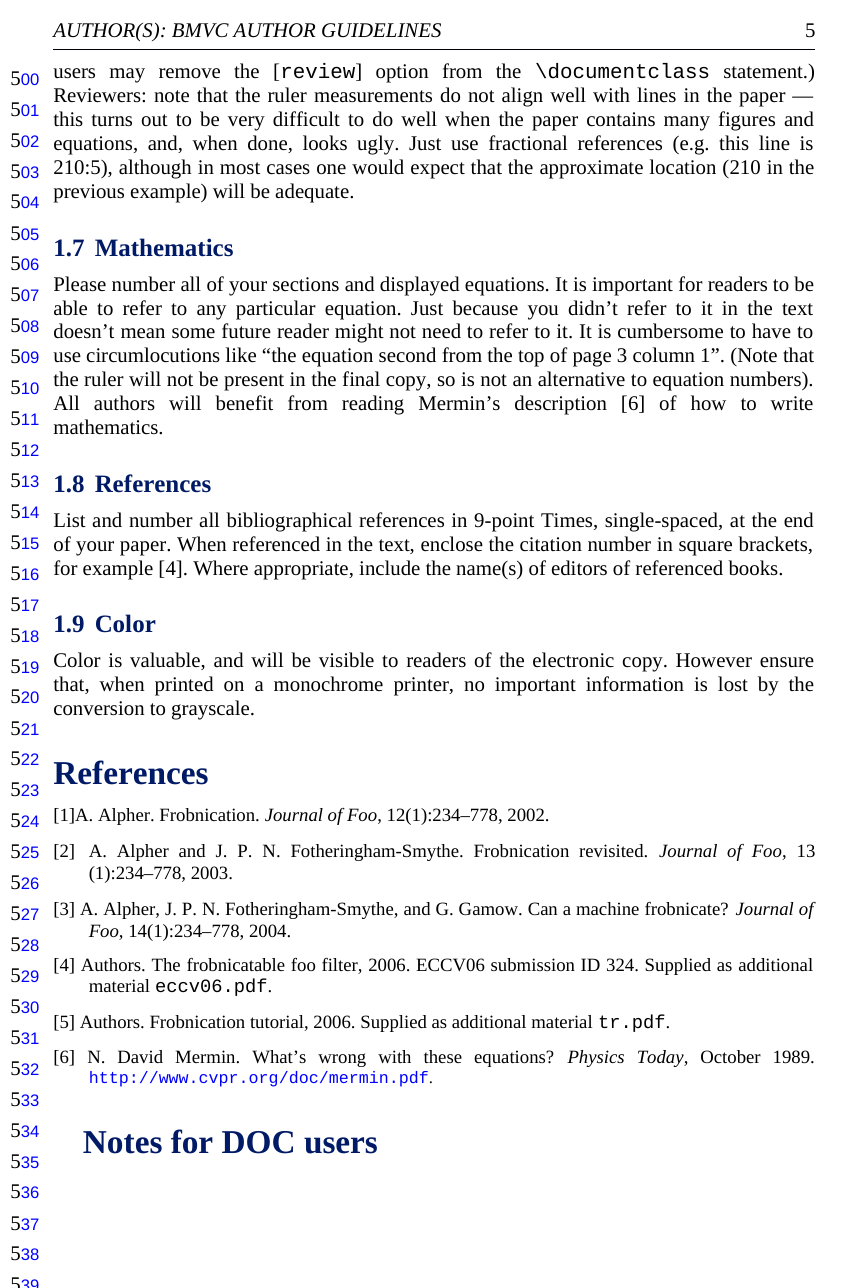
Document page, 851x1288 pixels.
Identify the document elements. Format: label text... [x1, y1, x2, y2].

list Notes for DOC users [53, 1122, 815, 1160]
text [3] A. Alpher, J. P. N. Fotheringham-Smythe, and G. Gamow. Can a machine frobnicate? Journal of Foo, 14(1):234–778, 2004. [53, 898, 815, 941]
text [53, 60, 815, 203]
text Color is valuable, and will be visible to readers of the electronic copy. However ensure that, when printed on a monochrome printer, no important information is lost by the conversion to grayscale. [53, 648, 815, 720]
list Mathematics [53, 233, 815, 261]
list Color [53, 609, 815, 638]
text [4] Authors. The frobnicatable foo filter, 2006. ECCV06 submission ID 324. Supplied as additional material eccv06.pdf. [53, 953, 815, 998]
text [6] N. David Mermin. What’s wrong with these equations? Physics Today, October 1989. http://www.cvpr.org/doc/mermin.pdf. [53, 1046, 815, 1088]
list References [53, 469, 815, 497]
text [2] A. Alpher and J. P. N. Fotheringham-Smythe. Frobnication revisited. Journal of Foo, 13 (1):234–778, 2003. [53, 840, 815, 883]
text List and number all bibliographical references in 9-point Times, single-spaced, at the end of your paper. When referenced in the text, enclose the citation number in square brackets, for example [4]. Where appropriate, include the name(s) of editors of referenced books. [53, 508, 815, 580]
text References [53, 753, 815, 792]
text [5] Authors. Frobnication tutorial, 2006. Supplied as additional material tr.pdf. [53, 1011, 815, 1034]
text Please number all of your sections and displayed equations. It is important for readers to be able to refer to any particular equation. Just because you didn’t refer to it in the text doesn’t mean some future reader might not need to refer to it. It is cumbersome to have to use circumlocutions like “the equation second from the top of page 3 column 1”. (Note that the ruler will not be present in the final copy, so is not an alternative to equation numbers). All authors will benefit from reading Mermin’s description [6] of how to write mathematics. [53, 272, 815, 439]
text [1]A. Alpher. Frobnication. Journal of Foo, 12(1):234–778, 2002. [53, 804, 815, 826]
